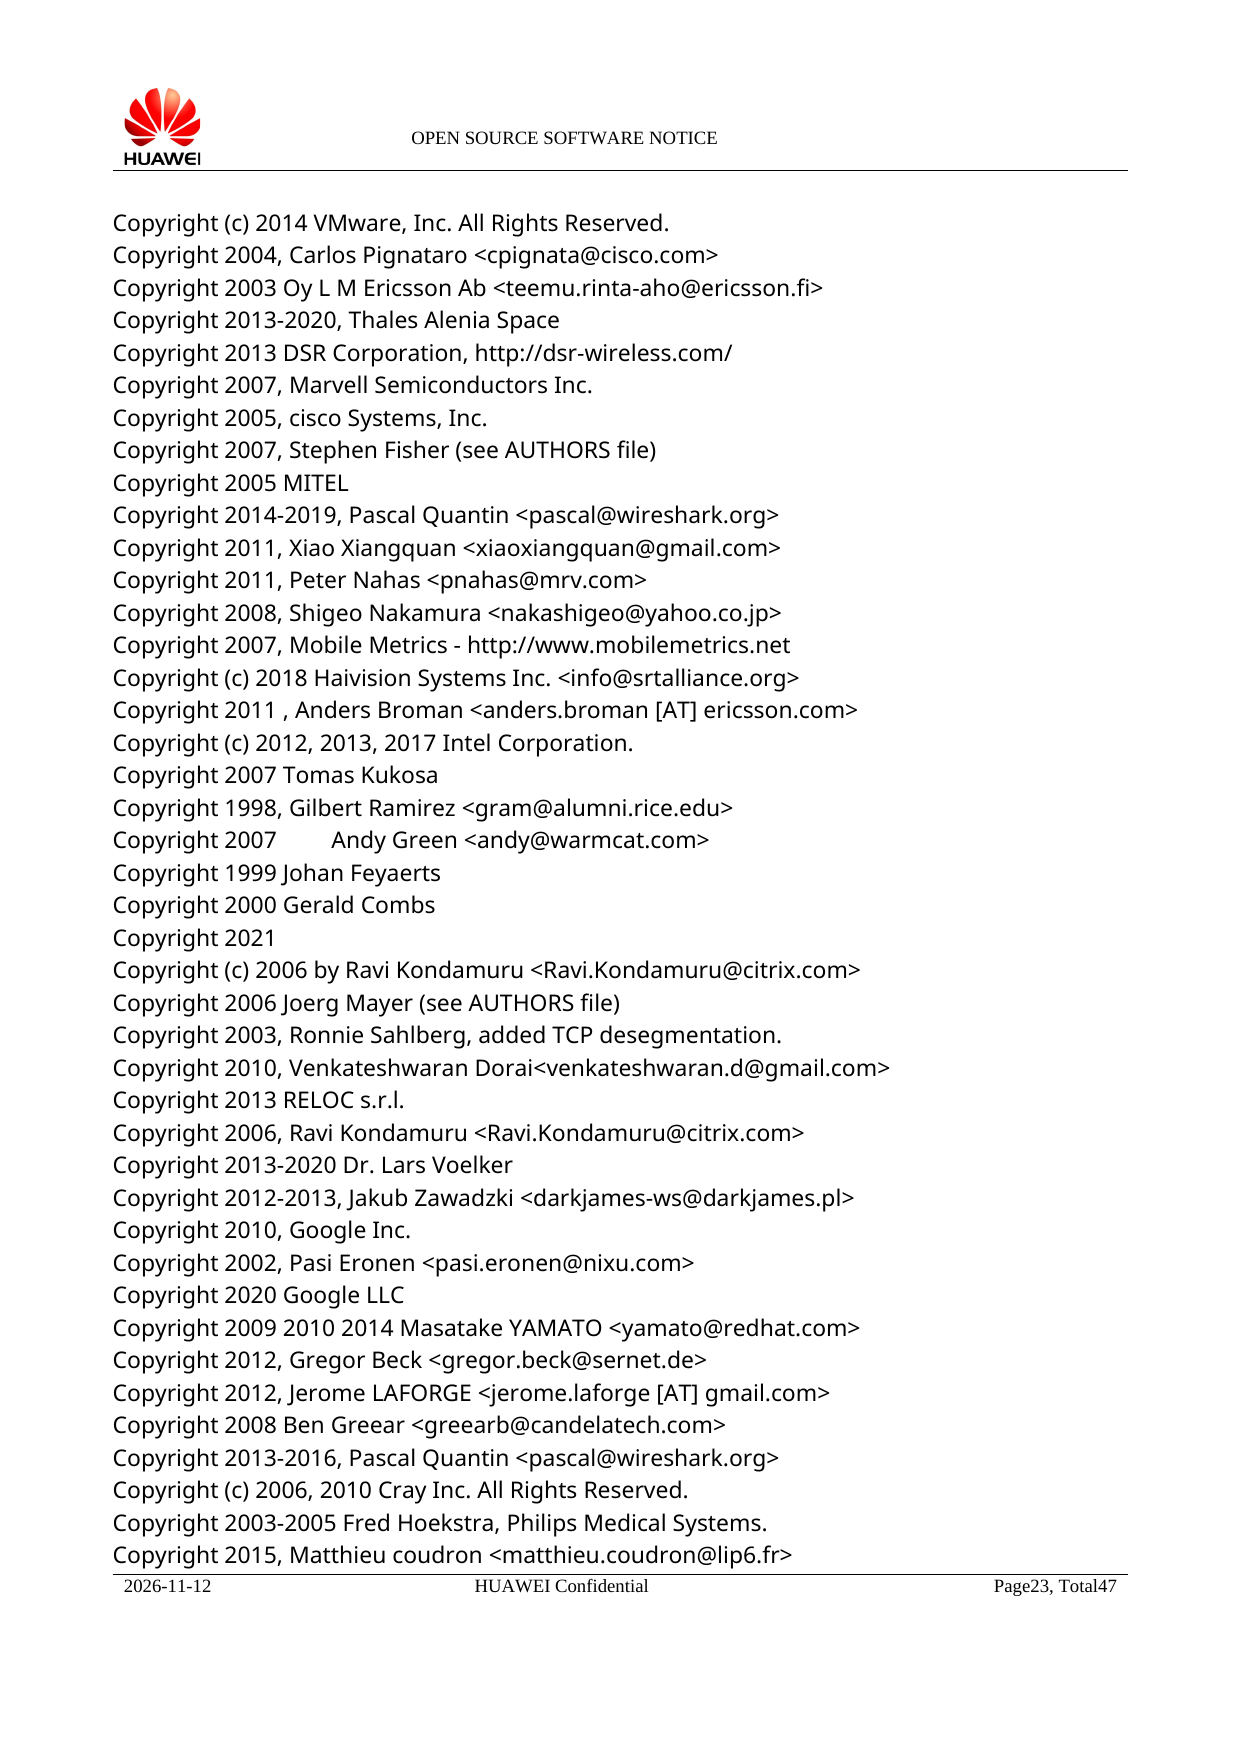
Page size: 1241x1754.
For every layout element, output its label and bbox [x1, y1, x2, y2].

picture [124, 88, 201, 165]
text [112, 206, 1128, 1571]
